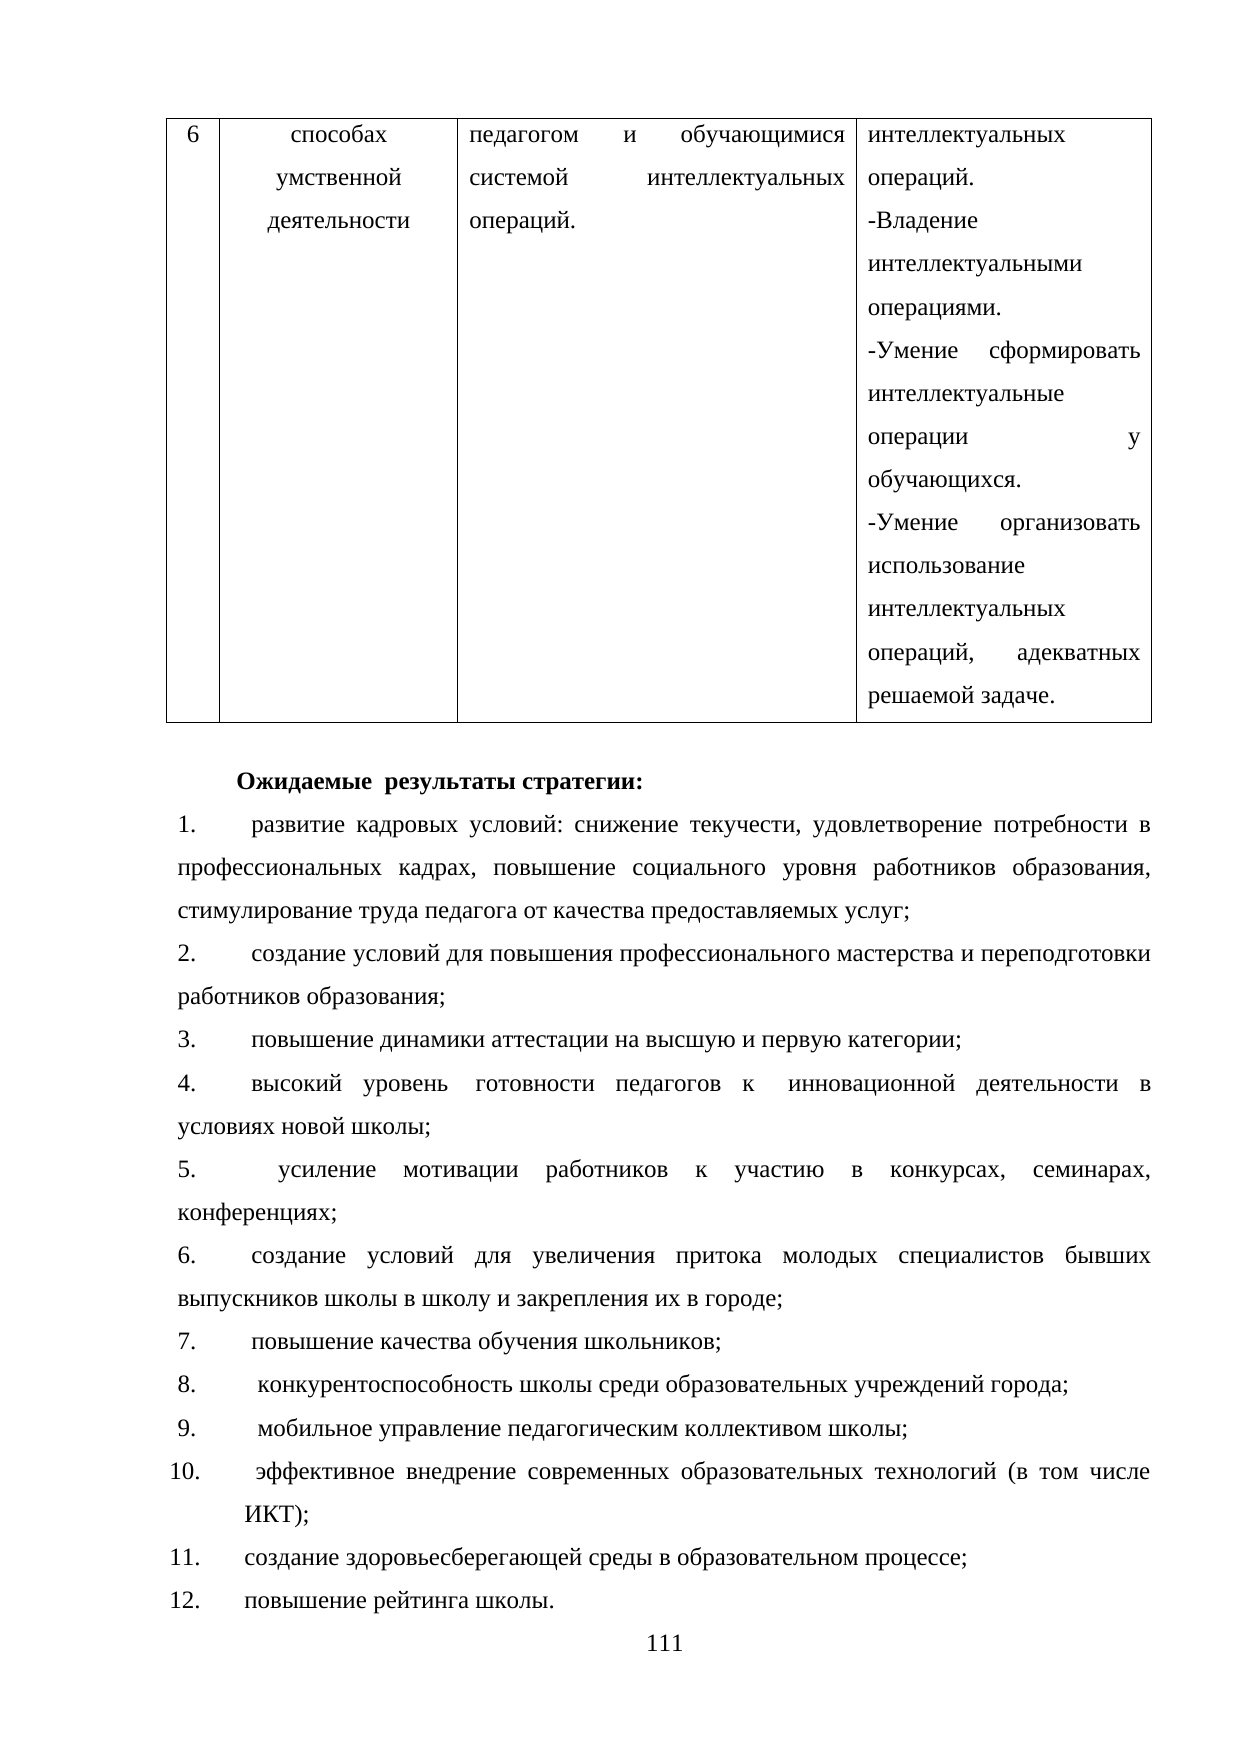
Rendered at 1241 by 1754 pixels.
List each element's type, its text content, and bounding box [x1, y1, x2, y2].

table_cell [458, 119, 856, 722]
list повышение динамики аттестации на высшую и первую категории; [177, 1024, 1152, 1053]
list повышение рейтинга школы. [169, 1585, 1152, 1614]
list создание условий для повышения профессионального мастерства и переподготовки работников образования; [177, 938, 1152, 1010]
list высокий уровень готовности педагогов к инновационной деятельности в условиях новой школы; [177, 1068, 1152, 1139]
text Ожидаемые результаты стратегии: [177, 766, 1152, 794]
list повышение качества обучения школьников; [177, 1326, 1152, 1355]
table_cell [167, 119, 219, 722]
list создание условий для увеличения притока молодых специалистов бывших выпускников школы в школу и закрепления их в городе; [177, 1240, 1152, 1312]
list мобильное управление педагогическим коллективом школы; [177, 1413, 1152, 1441]
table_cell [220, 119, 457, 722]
list создание здоровьесберегающей среды в образовательном процессе; [169, 1542, 1152, 1571]
list развитие кадровых условий: снижение текучести, удовлетворение потребности в профессиональных кадрах, повышение социального уровня работников образования, стимулирование труда педагога от качества предоставляемых услуг; [177, 809, 1152, 924]
list конкурентоспособность школы среди образовательных учреждений города; [177, 1369, 1152, 1398]
list усиление мотивации работников к участию в конкурсах, семинарах, конференциях; [177, 1154, 1152, 1226]
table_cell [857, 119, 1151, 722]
list эффективное внедрение современных образовательных технологий (в том числе ИКТ); [169, 1456, 1152, 1528]
